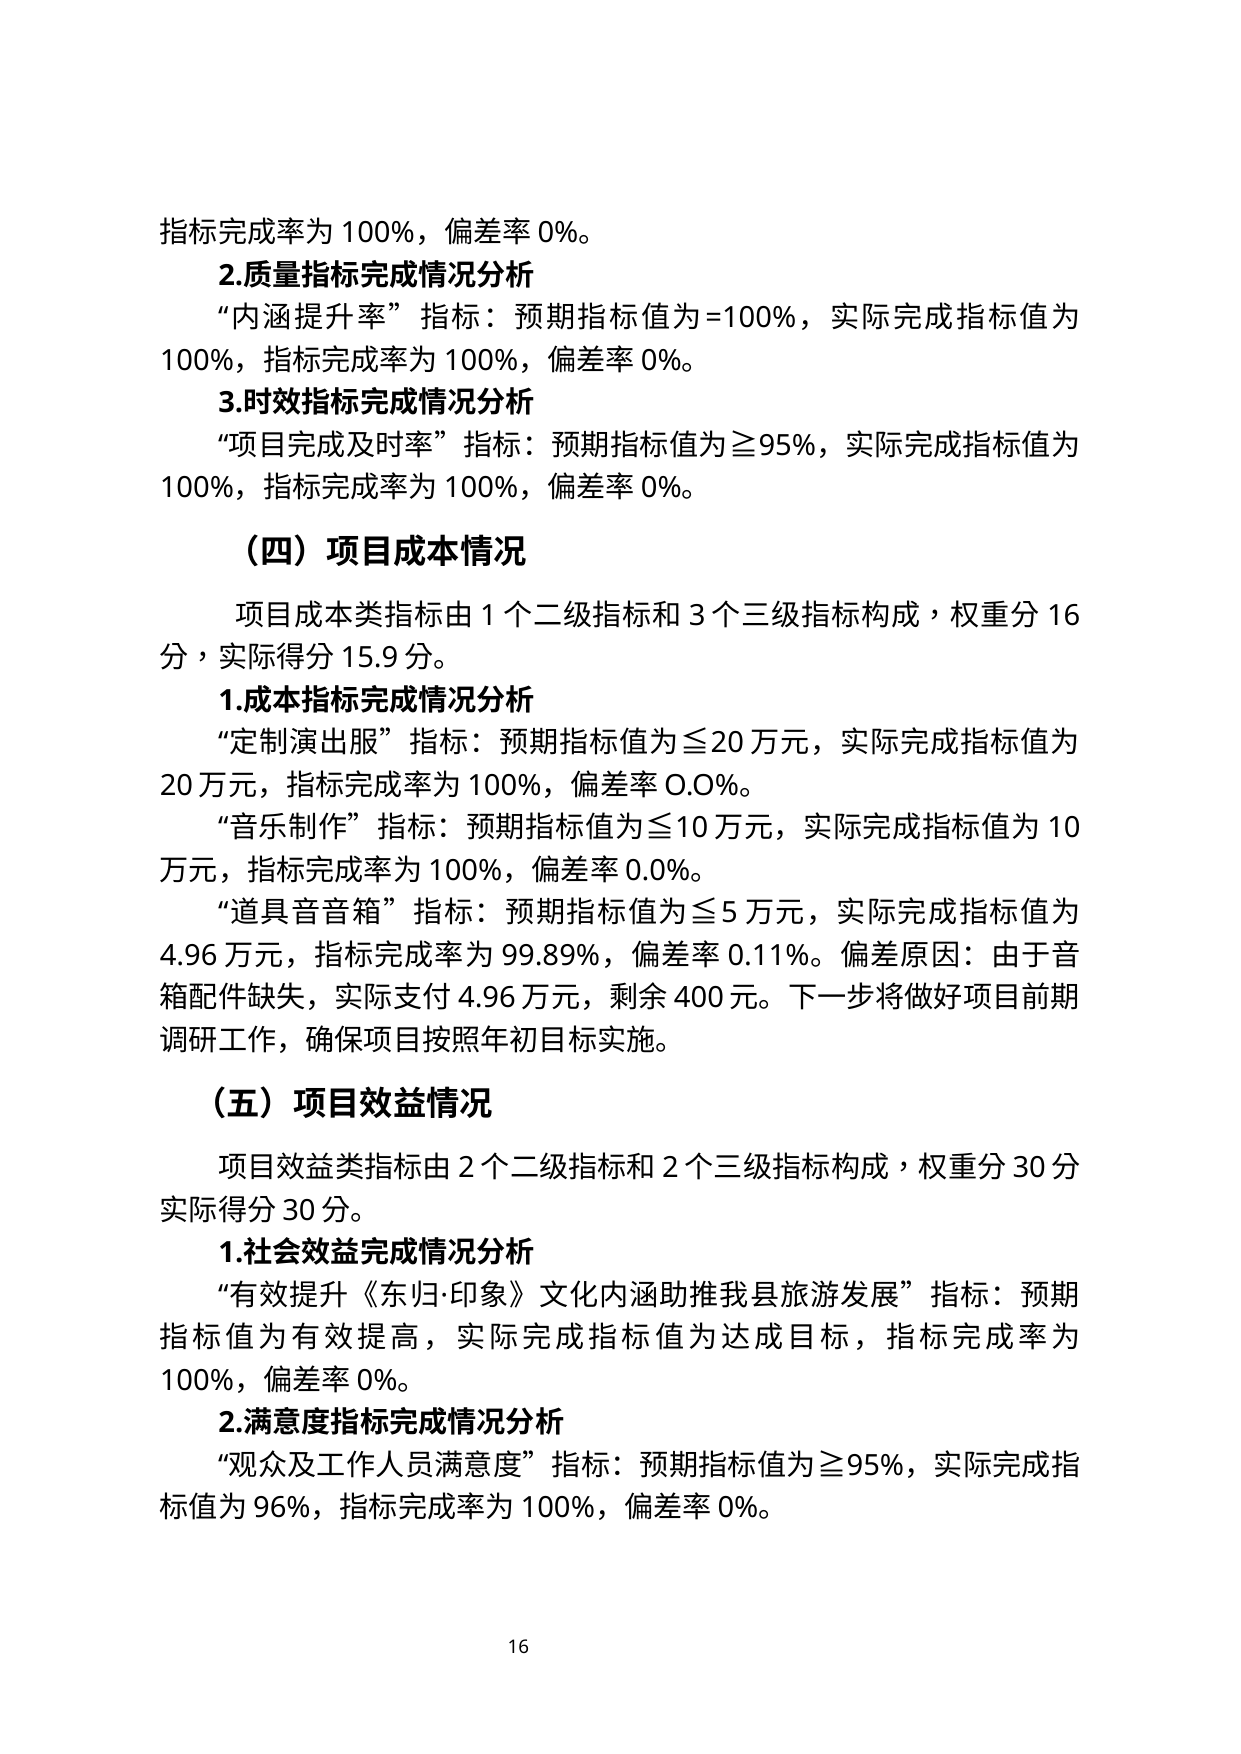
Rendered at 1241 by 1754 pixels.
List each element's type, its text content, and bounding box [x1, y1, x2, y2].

subtitle （五）项目效益情况 [159, 1059, 1081, 1144]
subtitle 2.质量指标完成情况分析 [159, 251, 1081, 294]
text “道具音音箱”指标：预期指标值为≦5万元，实际完成指标值为4.96万元，指标完成率为99.89%，偏差率0.11%。偏差原因：由于音箱配件缺失，实际支付4.96万元，剩余400元。下一步将做好项目前期调研工作，确保项目按照年初目标实施。 [159, 889, 1081, 1059]
text “项目完成及时率”指标：预期指标值为≧95%，实际完成指标值为100%，指标完成率为100%，偏差率0%。 [159, 421, 1081, 506]
text “音乐制作”指标：预期指标值为≦10万元，实际完成指标值为10万元，指标完成率为100%，偏差率0.0%。 [159, 804, 1081, 889]
subtitle 1.社会效益完成情况分析 [159, 1229, 1081, 1271]
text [159, 209, 1081, 251]
subtitle 1.成本指标完成情况分析 [159, 676, 1081, 719]
text “定制演出服”指标：预期指标值为≦20万元，实际完成指标值为20万元，指标完成率为100%，偏差率O.O%。 [159, 719, 1081, 804]
subtitle 2.满意度指标完成情况分析 [159, 1399, 1081, 1441]
subtitle 3.时效指标完成情况分析 [159, 379, 1081, 421]
text “内涵提升率”指标：预期指标值为=100%，实际完成指标值为100%，指标完成率为100%，偏差率0%。 [159, 294, 1081, 379]
text “观众及工作人员满意度”指标：预期指标值为≧95%，实际完成指标值为96%，指标完成率为100%，偏差率0%。 [159, 1441, 1081, 1526]
text 项目效益类指标由2个二级指标和2个三级指标构成，权重分30分，实际得分30分。 [159, 1144, 1081, 1229]
text “有效提升《东归·印象》文化内涵助推我县旅游发展”指标：预期指标值为有效提高，实际完成指标值为达成目标，指标完成率为100%，偏差率0%。 [159, 1271, 1081, 1399]
text 项目成本类指标由1个二级指标和3个三级指标构成，权重分16分，实际得分15.9分。 [159, 591, 1081, 676]
subtitle （四）项目成本情况 [159, 506, 1081, 591]
